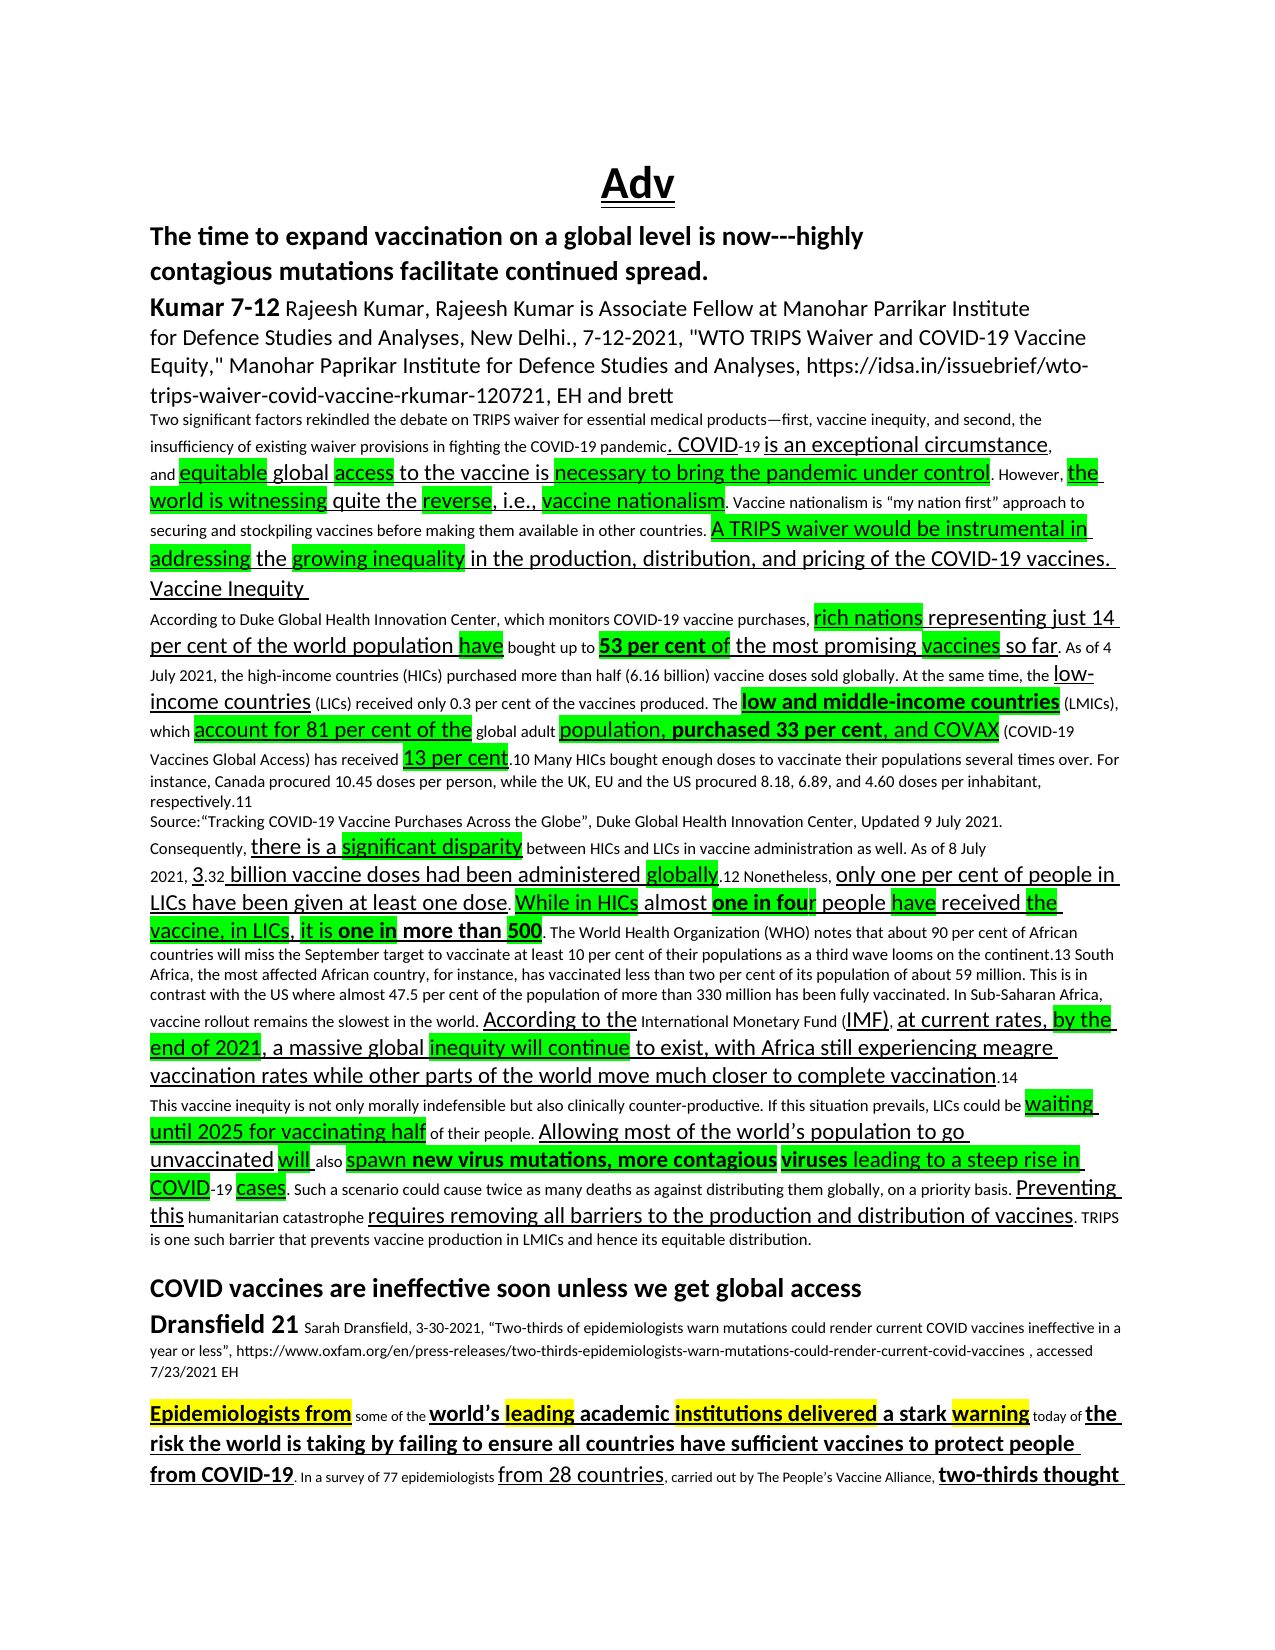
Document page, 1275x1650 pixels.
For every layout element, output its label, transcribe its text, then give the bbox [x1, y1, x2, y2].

text Two significant factors rekindled the debate on TRIPS waiver for essential medical products—first, vaccine inequity, and second, the insufficiency of existing waiver provisions in fighting the COVID-19 pandemic. COVID-19 is an exceptional circumstance, and equitable global access to the vaccine is necessary to bring the pandemic under control. However, the world is witnessing quite the reverse, i.e., vaccine nationalism. Vaccine nationalism is “my nation first” approach to securing and stockpiling vaccines before making them available in other countries. A TRIPS waiver would be instrumental in addressing the growing inequality in the production, distribution, and pricing of the COVID-19 vaccines. [150, 409, 1125, 572]
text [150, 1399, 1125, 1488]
text Kumar 7-12 Rajeesh Kumar, Rajeesh Kumar is Associate Fellow at Manohar Parrikar Institute for Defence Studies and Analyses, New Delhi., 7-12-2021, "WTO TRIPS Waiver and COVID-19 Vaccine Equity," Manohar Paprikar Institute for Defence Studies and Analyses, https://idsa.in/issuebrief/wto-trips-waiver-covid-vaccine-rkumar-120721, EH and brett [150, 290, 1125, 409]
text According to Duke Global Health Innovation Center, which monitors COVID-19 vaccine purchases, rich nations representing just 14 per cent of the world population have bought up to 53 per cent of the most promising vaccines so far. As of 4 July 2021, the high-income countries (HICs) purchased more than half (6.16 billion) vaccine doses sold globally. At the same time, the low-income countries (LICs) received only 0.3 per cent of the vaccines produced. The low and middle-income countries (LMICs), which account for 81 per cent of the global adult population, purchased 33 per cent, and COVAX (COVID-19 Vaccines Global Access) has received 13 per cent.10 Many HICs bought enough doses to vaccinate their populations several times over. For instance, Canada procured 10.45 doses per person, while the UK, EU and the US procured 8.18, 6.89, and 4.60 doses per inhabitant, respectively.11 [150, 603, 1125, 812]
text Vaccine Inequity [150, 572, 1125, 603]
text Source:“Tracking COVID-19 Vaccine Purchases Across the Globe”, Duke Global Health Innovation Center, Updated 9 July 2021. [150, 812, 1125, 832]
text This vaccine inequity is not only morally indefensible but also clinically counter-productive. If this situation prevails, LICs could be waiting until 2025 for vaccinating half of their people. Allowing most of the world’s population to go unvaccinated will also spawn new virus mutations, more contagious viruses leading to a steep rise in COVID-19 cases. Such a scenario could cause twice as many deaths as against distributing them globally, on a priority basis. Preventing this humanitarian catastrophe requires removing all barriers to the production and distribution of vaccines. TRIPS is one such barrier that prevents vaccine production in LMICs and hence its equitable distribution. [150, 1089, 1125, 1249]
subtitle COVID vaccines are ineffective soon unless we get global access [150, 1271, 1125, 1304]
text Consequently, there is a significant disparity between HICs and LICs in vaccine administration as well. As of 8 July 2021, 3.32 billion vaccine doses had been administered globally.12 Nonetheless, only one per cent of people in LICs have been given at least one dose. While in HICs almost one in four people have received the vaccine, in LICs, it is one in more than 500. The World Health Organization (WHO) notes that about 90 per cent of African countries will miss the September target to vaccinate at least 10 per cent of their populations as a third wave looms on the continent.13 South Africa, the most affected African country, for instance, has vaccinated less than two per cent of its population of about 59 million. This is in contrast with the US where almost 47.5 per cent of the population of more than 330 million has been fully vaccinated. In Sub-Saharan Africa, vaccine rollout remains the slowest in the world. According to the International Monetary Fund (IMF), at current rates, by the end of 2021, a massive global inequity will continue to exist, with Africa still experiencing meagre vaccination rates while other parts of the world move much closer to complete vaccination.14 [150, 832, 1125, 1089]
subtitle The time to expand vaccination on a global level is now---highly contagious mutations facilitate continued spread. [150, 219, 1125, 287]
subtitle Adv [150, 154, 1125, 210]
text Dransfield 21 Sarah Dransfield, 3-30-2021, “Two-thirds of epidemiologists warn mutations could render current COVID vaccines ineffective in a year or less”, https://www.oxfam.org/en/press-releases/two-thirds-epidemiologists-warn-mutations-could-render-current-covid-vaccines , accessed 7/23/2021 EH [150, 1307, 1125, 1381]
